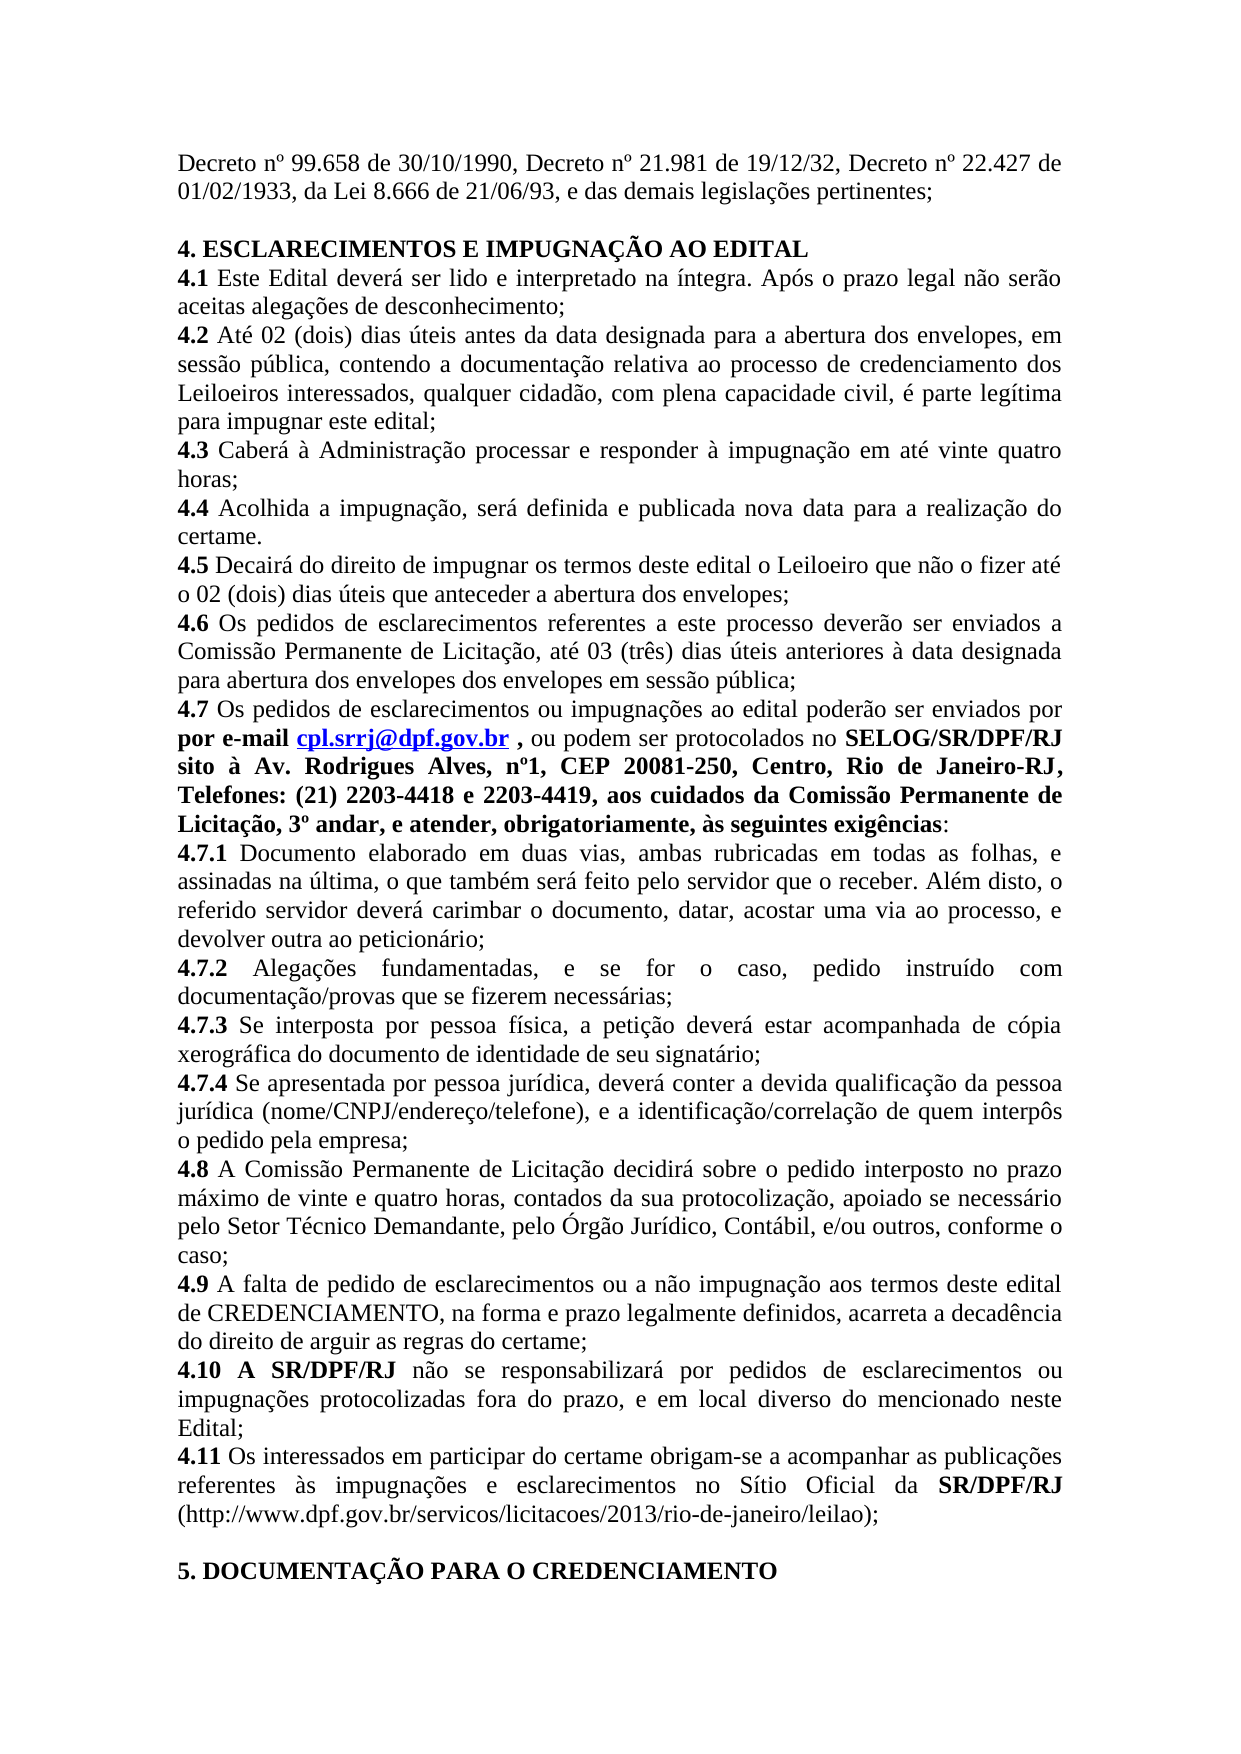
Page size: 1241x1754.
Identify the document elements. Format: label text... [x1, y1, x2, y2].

text 4.7.1 Documento elaborado em duas vias, ambas rubricadas em todas as folhas, e assinadas na última, o que também será feito pelo servidor que o receber. Além disto, o referido servidor deverá carimbar o documento, datar, acostar uma via ao processo, e devolver outra ao peticionário; [177, 838, 1063, 953]
text 4.3 Caberá à Administração processar e responder à impugnação em até vinte quatro horas; [177, 435, 1063, 493]
text 4.7.2 Alegações fundamentadas, e se for o caso, pedido instruído com documentação/provas que se fizerem necessárias; [177, 953, 1063, 1010]
text 4.9 A falta de pedido de esclarecimentos ou a não impugnação aos termos deste edital de CREDENCIAMENTO, na forma e prazo legalmente definidos, acarreta a decadência do direito de arguir as regras do certame; [177, 1269, 1063, 1355]
text 4.5 Decairá do direito de impugnar os termos deste edital o Leiloeiro que não o fizer até o 02 (dois) dias úteis que anteceder a abertura dos envelopes; [177, 550, 1063, 608]
text 4.2 Até 02 (dois) dias úteis antes da data designada para a abertura dos envelopes, em sessão pública, contendo a documentação relativa ao processo de credenciamento dos Leiloeiros interessados, qualquer cidadão, com plena capacidade civil, é parte legítima para impugnar este edital; [177, 320, 1063, 435]
text 4.8 A Comissão Permanente de Licitação decidirá sobre o pedido interposto no prazo máximo de vinte e quatro horas, contados da sua protocolização, apoiado se necessário pelo Setor Técnico Demandante, pelo Órgão Jurídico, Contábil, e/ou outros, conforme o caso; [177, 1154, 1063, 1269]
text 4.4 Acolhida a impugnação, será definida e publicada nova data para a realização do certame. [177, 493, 1063, 550]
text 4.7 Os pedidos de esclarecimentos ou impugnações ao edital poderão ser enviados por por e-mail cpl.srrj@dpf.gov.br , ou podem ser protocolados no SELOG/SR/DPF/RJ sito à Av. Rodrigues Alves, nº1, CEP 20081-250, Centro, Rio de Janeiro-RJ, Telefones: (21) 2203-4418 e 2203-4419, aos cuidados da Comissão Permanente de Licitação, 3º andar, e atender, obrigatoriamente, às seguintes exigências: [177, 694, 1063, 838]
text 4.1 Este Edital deverá ser lido e interpretado na íntegra. Após o prazo legal não serão aceitas alegações de desconhecimento; [177, 263, 1063, 320]
text 4.7.4 Se apresentada por pessoa jurídica, deverá conter a devida qualificação da pessoa jurídica (nome/CNPJ/endereço/telefone), e a identificação/correlação de quem interpôs o pedido pela empresa; [177, 1068, 1063, 1154]
text 4.11 Os interessados em participar do certame obrigam-se a acompanhar as publicações referentes às impugnações e esclarecimentos no Sítio Oficial da SR/DPF/RJ (http://www.dpf.gov.br/servicos/licitacoes/2013/rio-de-janeiro/leilao); [177, 1441, 1063, 1528]
text 5. DOCUMENTAÇÃO PARA O CREDENCIAMENTO [177, 1556, 1063, 1585]
text 4.10 A SR/DPF/RJ não se responsabilizará por pedidos de esclarecimentos ou impugnações protocolizadas fora do prazo, e em local diverso do mencionado neste Edital; [177, 1355, 1063, 1441]
text 4.6 Os pedidos de esclarecimentos referentes a este processo deverão ser enviados a Comissão Permanente de Licitação, até 03 (três) dias úteis anteriores à data designada para abertura dos envelopes dos envelopes em sessão pública; [177, 608, 1063, 694]
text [177, 148, 1063, 205]
text 4.7.3 Se interposta por pessoa física, a petição deverá estar acompanhada de cópia xerográfica do documento de identidade de seu signatário; [177, 1010, 1063, 1068]
text 4. ESCLARECIMENTOS E IMPUGNAÇÃO AO EDITAL [177, 234, 1063, 263]
